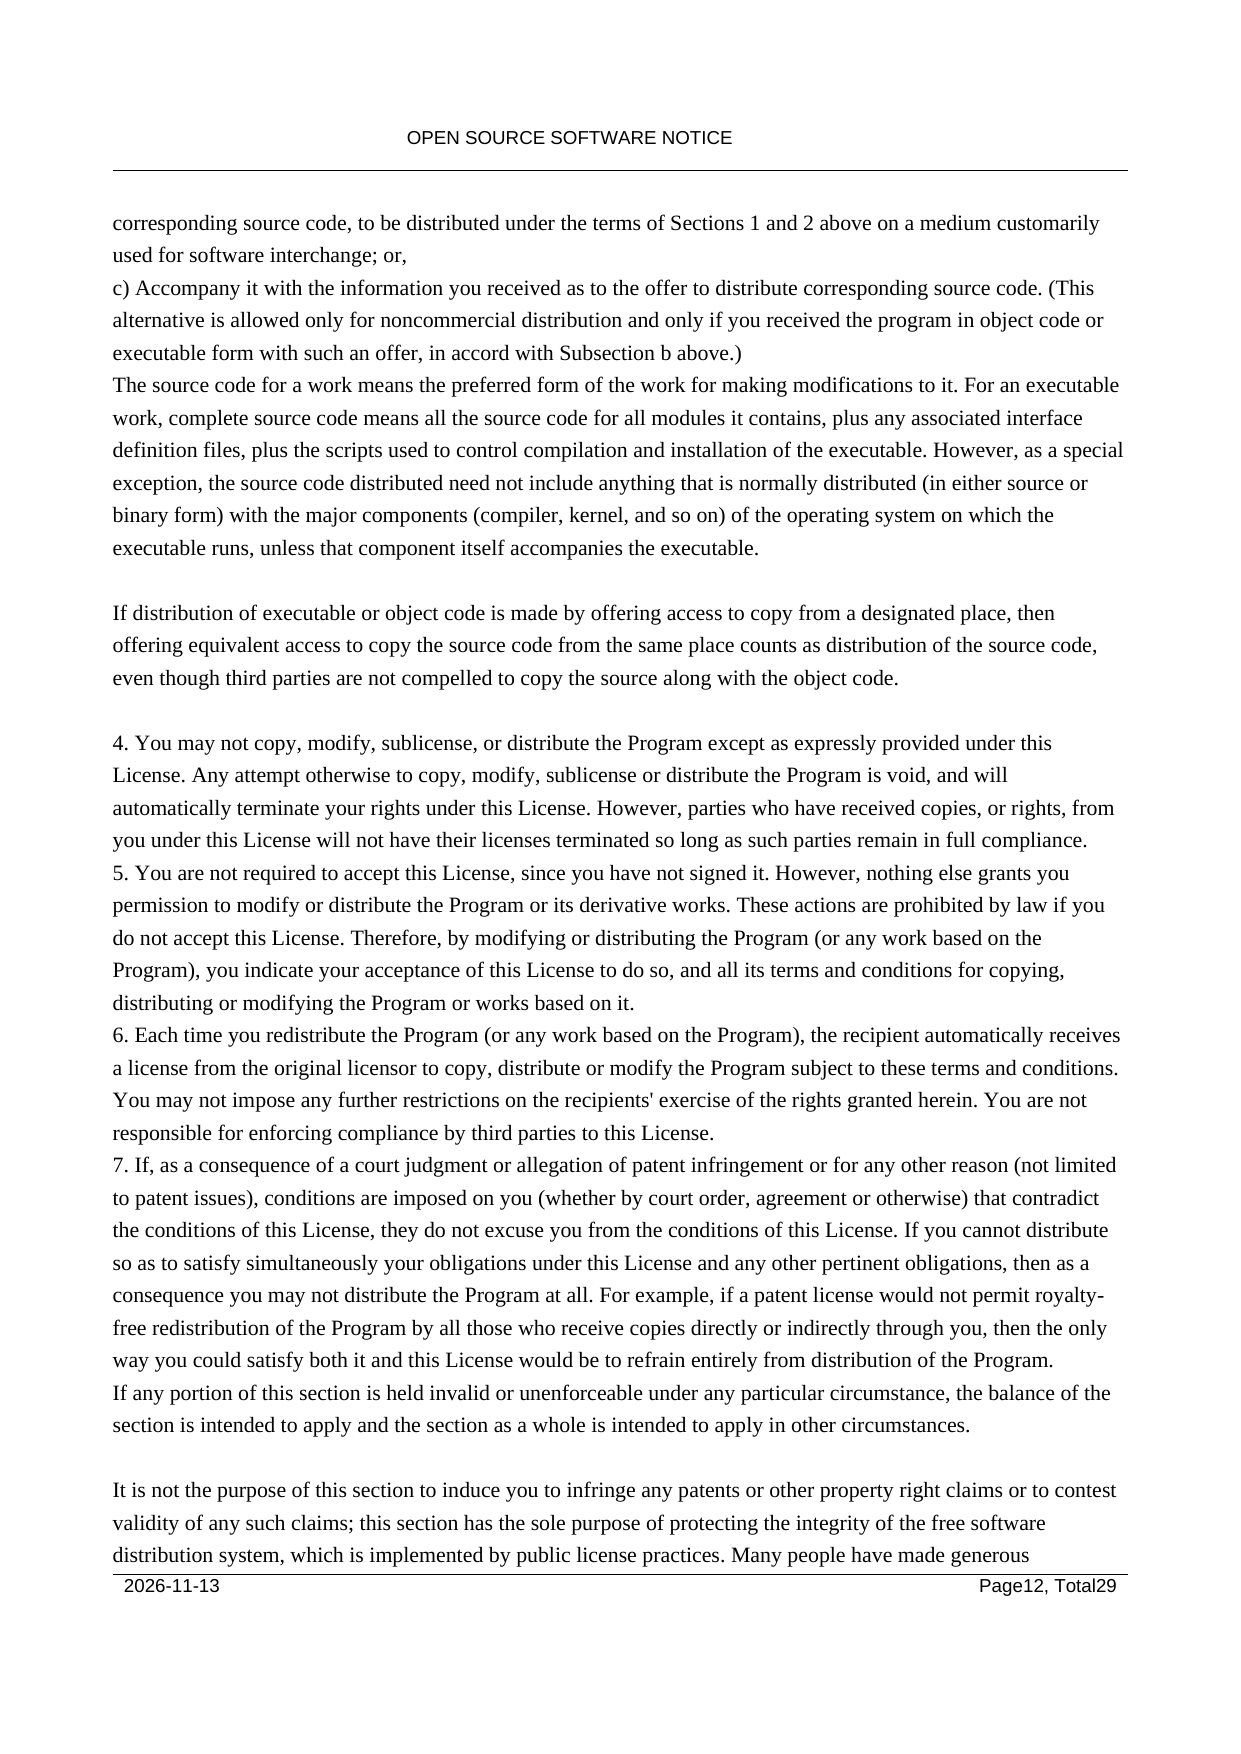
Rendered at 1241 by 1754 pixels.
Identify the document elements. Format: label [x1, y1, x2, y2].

text [112, 206, 1128, 1571]
